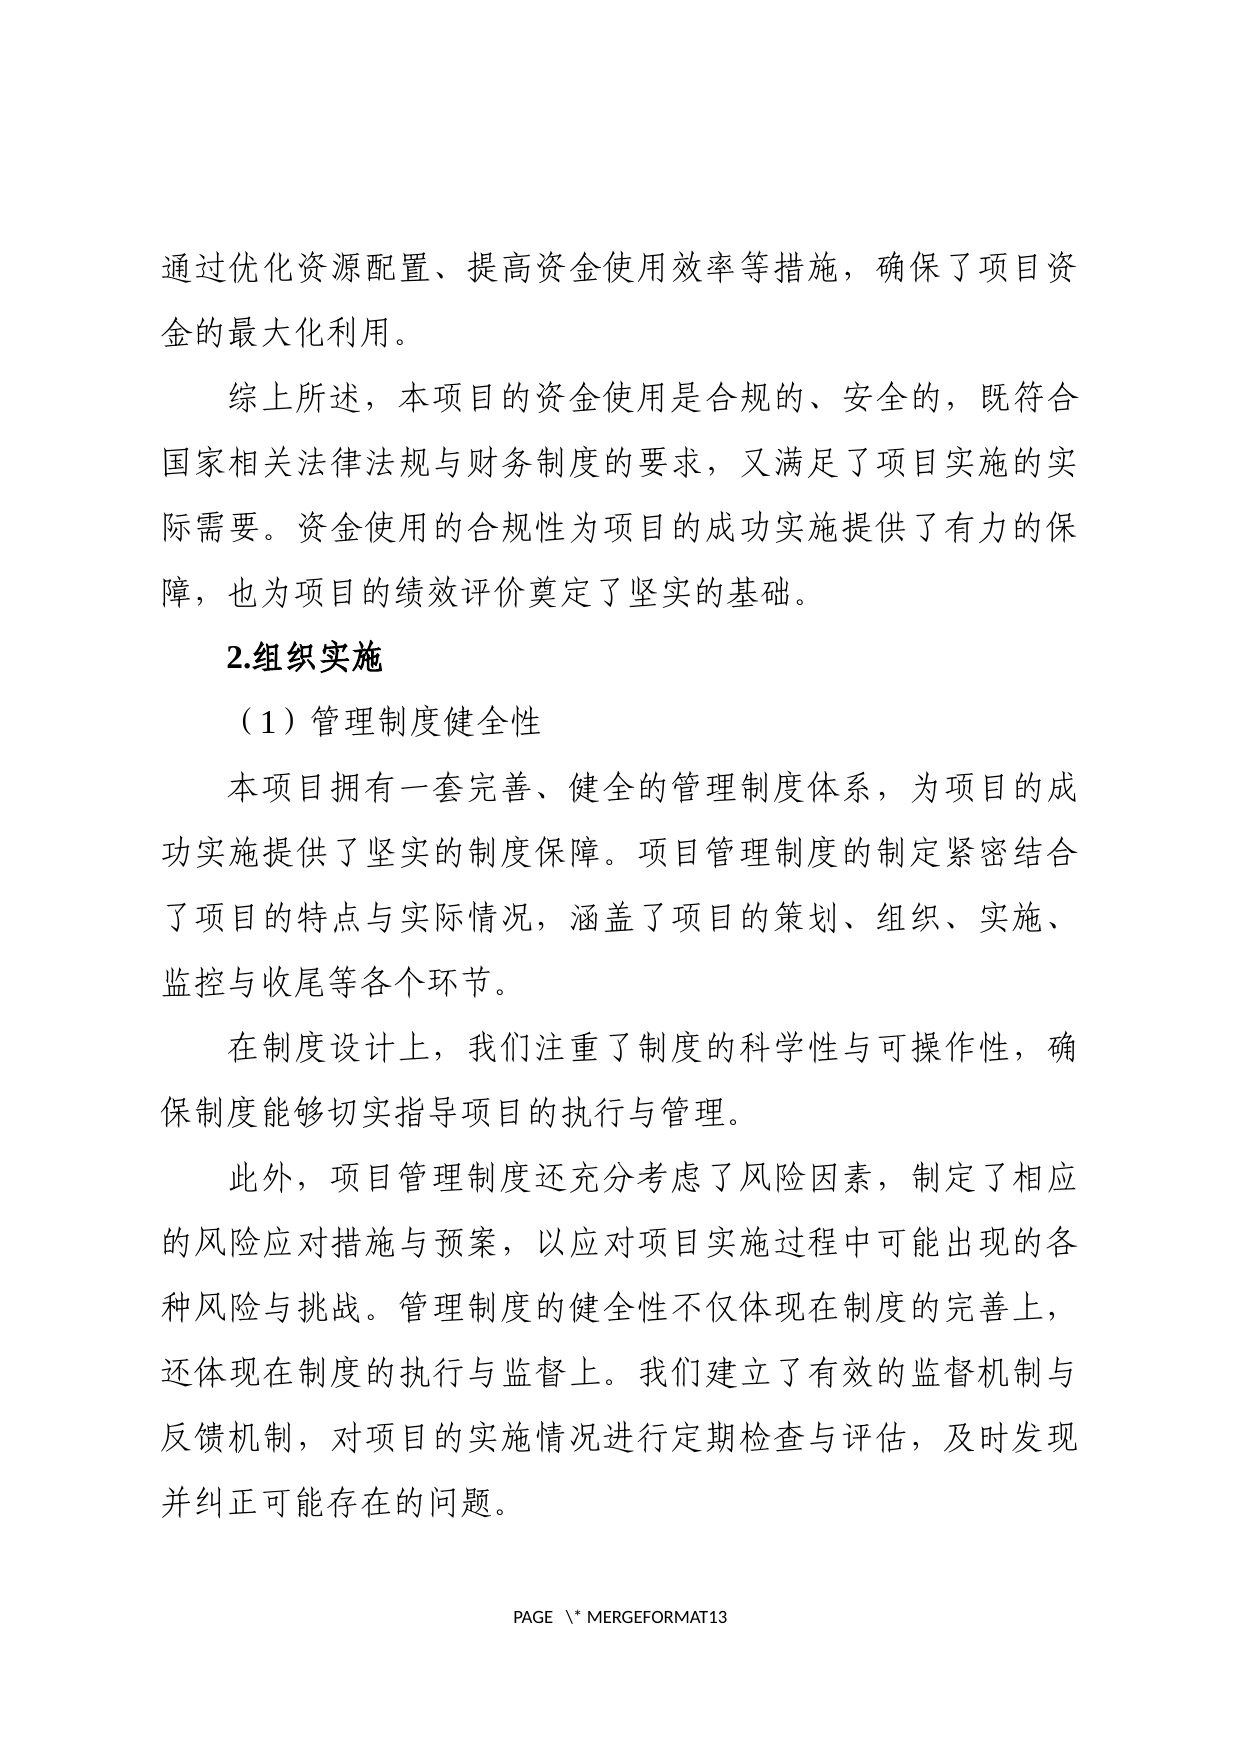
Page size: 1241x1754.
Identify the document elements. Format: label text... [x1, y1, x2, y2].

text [159, 233, 1081, 363]
text 此外，项目管理制度还充分考虑了风险因素，制定了相应的风险应对措施与预案，以应对项目实施过程中可能出现的各种风险与挑战。管理制度的健全性不仅体现在制度的完善上，还体现在制度的执行与监督上。我们建立了有效的监督机制与反馈机制，对项目的实施情况进行定期检查与评估，及时发现并纠正可能存在的问题。 [159, 1143, 1081, 1533]
text 本项目拥有一套完善、健全的管理制度体系，为项目的成功实施提供了坚实的制度保障。项目管理制度的制定紧密结合了项目的特点与实际情况，涵盖了项目的策划、组织、实施、监控与收尾等各个环节。 [159, 753, 1081, 1013]
text 在制度设计上，我们注重了制度的科学性与可操作性，确保制度能够切实指导项目的执行与管理。 [159, 1013, 1081, 1143]
text （1）管理制度健全性 [159, 688, 1081, 753]
text 2.组织实施 [159, 623, 1081, 688]
text 综上所述，本项目的资金使用是合规的、安全的，既符合国家相关法律法规与财务制度的要求，又满足了项目实施的实际需要。资金使用的合规性为项目的成功实施提供了有力的保障，也为项目的绩效评价奠定了坚实的基础。 [159, 363, 1081, 623]
